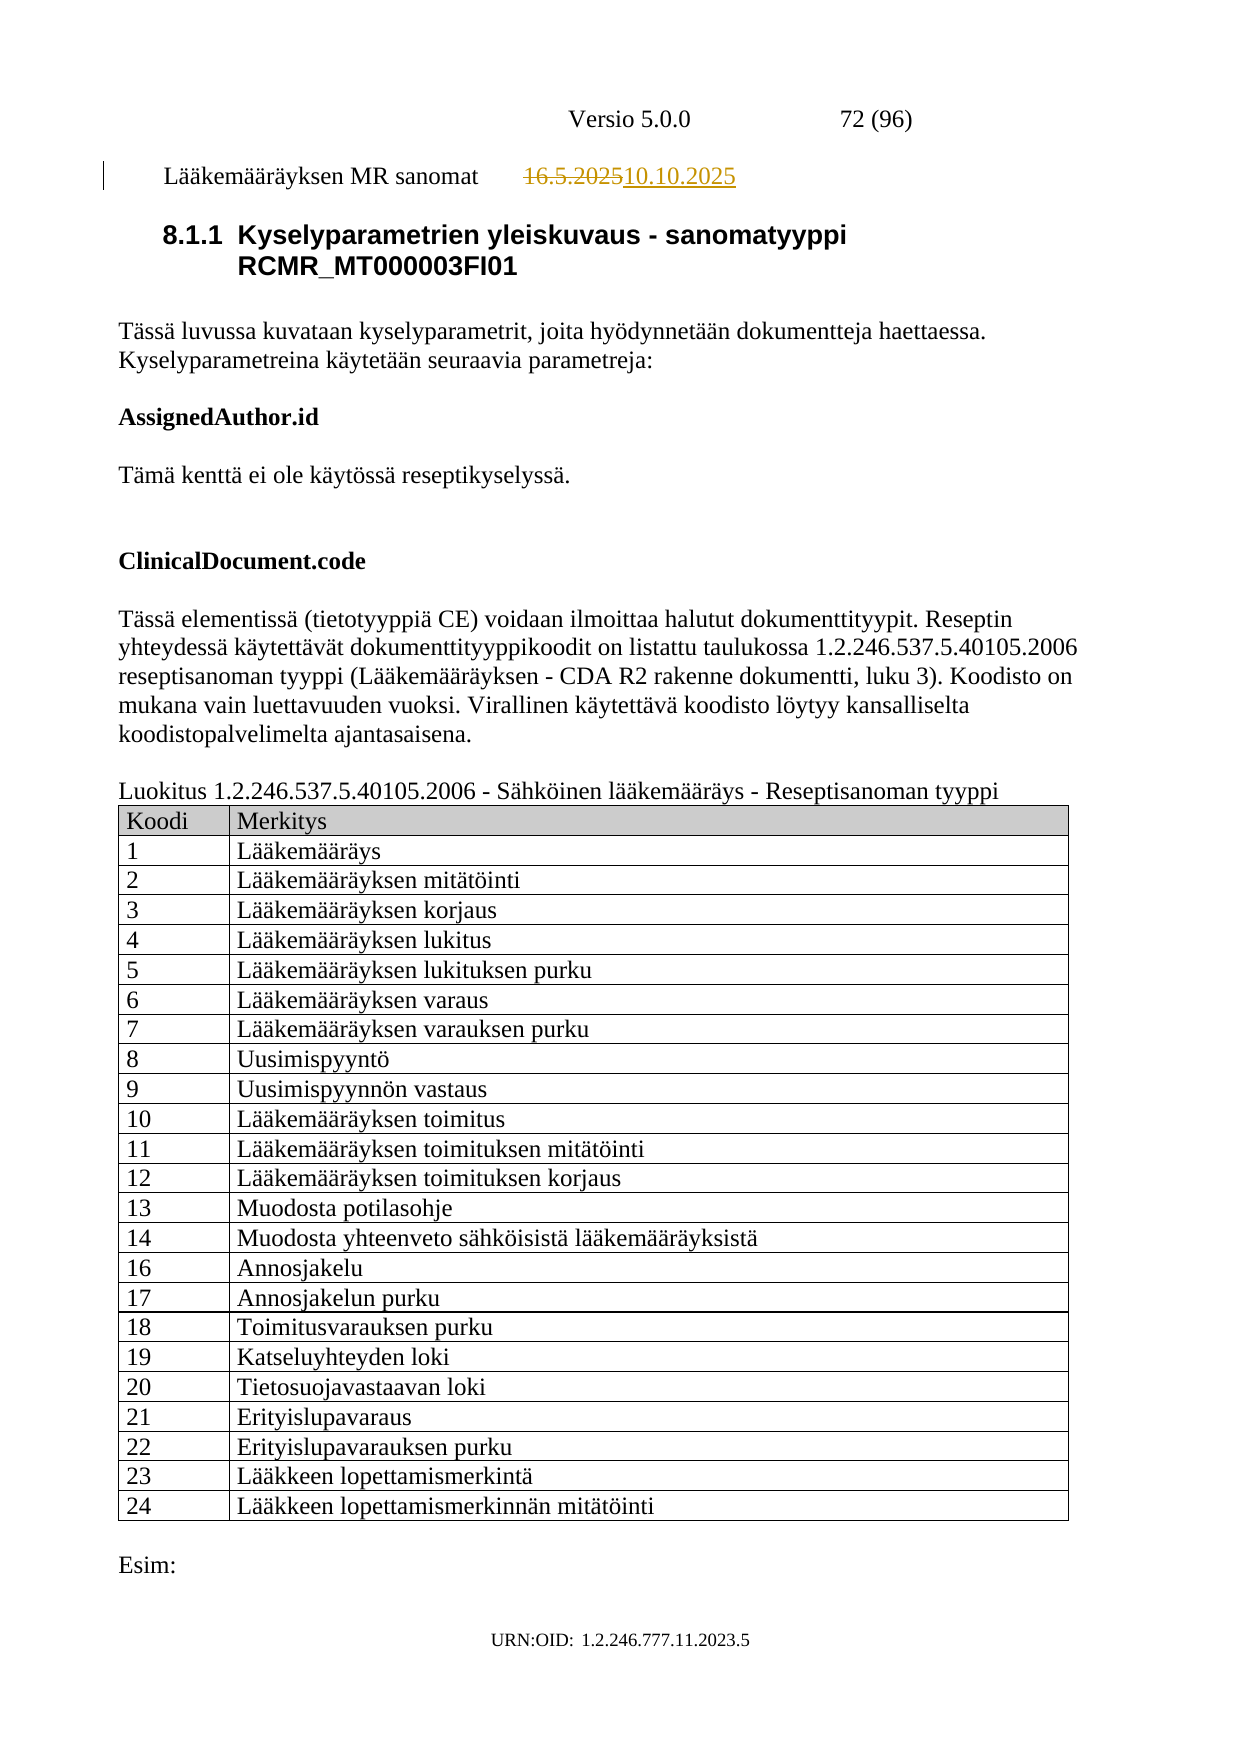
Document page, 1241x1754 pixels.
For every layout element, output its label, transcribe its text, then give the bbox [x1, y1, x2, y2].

table_cell Muodosta potilasohje [230, 1193, 1068, 1222]
table_cell 2 [119, 866, 229, 894]
table_cell Lääkemääräyksen varauksen purku [230, 1015, 1068, 1043]
table_cell 4 [119, 925, 229, 954]
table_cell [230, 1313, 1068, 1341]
table_cell 17 [119, 1283, 229, 1311]
table_cell 14 [119, 1223, 229, 1252]
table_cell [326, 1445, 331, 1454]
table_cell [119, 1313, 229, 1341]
table_cell Lääkemääräyksen lukituksen purku [230, 955, 1068, 984]
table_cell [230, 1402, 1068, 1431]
subtitle Kyselyparametrien yleiskuvaus - sanomatyyppi RCMR_MT000003FI01 [162, 219, 1122, 281]
table_cell Muodosta yhteenveto sähköisistä lääkemääräyksistä [230, 1223, 1068, 1252]
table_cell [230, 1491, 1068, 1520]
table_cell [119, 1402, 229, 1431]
text ClinicalDocument.code [118, 546, 1122, 575]
text Tässä luvussa kuvataan kyselyparametrit, joita hyödynnetään dokumentteja haettaessa. Kyselyparametreina käytetään seuraavia parametreja: [118, 316, 1122, 374]
text Esim: [118, 1550, 1122, 1578]
text Luokitus 1.2.246.537.5.40105.2006 - Sähköinen lääkemääräys - Reseptisanoman tyyppi [118, 776, 1122, 805]
table_cell Annosjakelun purku [230, 1283, 1068, 1311]
table_header Koodi [119, 806, 229, 835]
table_cell Lääkemääräyksen lukitus [230, 925, 1068, 954]
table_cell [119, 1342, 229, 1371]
table_cell 1 [119, 836, 229, 864]
table_cell Uusimispyyntö [230, 1044, 1068, 1073]
table_cell 3 [119, 895, 229, 924]
table_cell Lääkemääräyksen toimitus [230, 1104, 1068, 1133]
table_cell 6 [119, 985, 229, 1013]
table_cell 7 [119, 1015, 229, 1043]
text AssignedAuthor.id [118, 402, 1122, 431]
table_cell 9 [119, 1074, 229, 1103]
table_cell 10 [119, 1104, 229, 1133]
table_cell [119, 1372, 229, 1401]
table_cell 12 [119, 1164, 229, 1192]
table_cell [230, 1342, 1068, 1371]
table_cell Lääkemääräys [230, 836, 1068, 864]
table_cell Lääkemääräyksen toimituksen korjaus [230, 1164, 1068, 1192]
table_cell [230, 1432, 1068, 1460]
table_header Merkitys [230, 806, 1068, 835]
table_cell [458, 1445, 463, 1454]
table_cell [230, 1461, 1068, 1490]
table_cell Lääkemääräyksen varaus [230, 985, 1068, 1013]
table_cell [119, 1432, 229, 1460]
table_cell Lääkemääräyksen mitätöinti [230, 866, 1068, 894]
table_cell 8 [119, 1044, 229, 1073]
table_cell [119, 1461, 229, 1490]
table_cell 11 [119, 1134, 229, 1162]
text Tämä kenttä ei ole käytössä reseptikyselyssä. [118, 460, 1122, 489]
table_cell Lääkemääräyksen korjaus [230, 895, 1068, 924]
text Tässä elementissä (tietotyyppiä CE) voidaan ilmoittaa halutut dokumenttityypit. Reseptin yhteydessä käytettävät dokumenttityyppikoodit on listattu taulukossa 1.2.246.537.5.40105.2006 reseptisanoman tyyppi (Lääkemääräyksen - CDA R2 rakenne dokumentti, luku 3). Koodisto on mukana vain luettavuuden vuoksi. Virallinen käytettävä koodisto löytyy kansalliselta koodistopalvelimelta ajantasaisena. [118, 604, 1122, 747]
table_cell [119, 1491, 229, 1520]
table_cell 13 [119, 1193, 229, 1222]
table_cell 5 [119, 955, 229, 984]
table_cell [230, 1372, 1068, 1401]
table_cell Uusimispyynnön vastaus [230, 1074, 1068, 1103]
table_cell Annosjakelu [230, 1253, 1068, 1282]
table_cell 16 [119, 1253, 229, 1282]
table_cell Lääkemääräyksen toimituksen mitätöinti [230, 1134, 1068, 1162]
